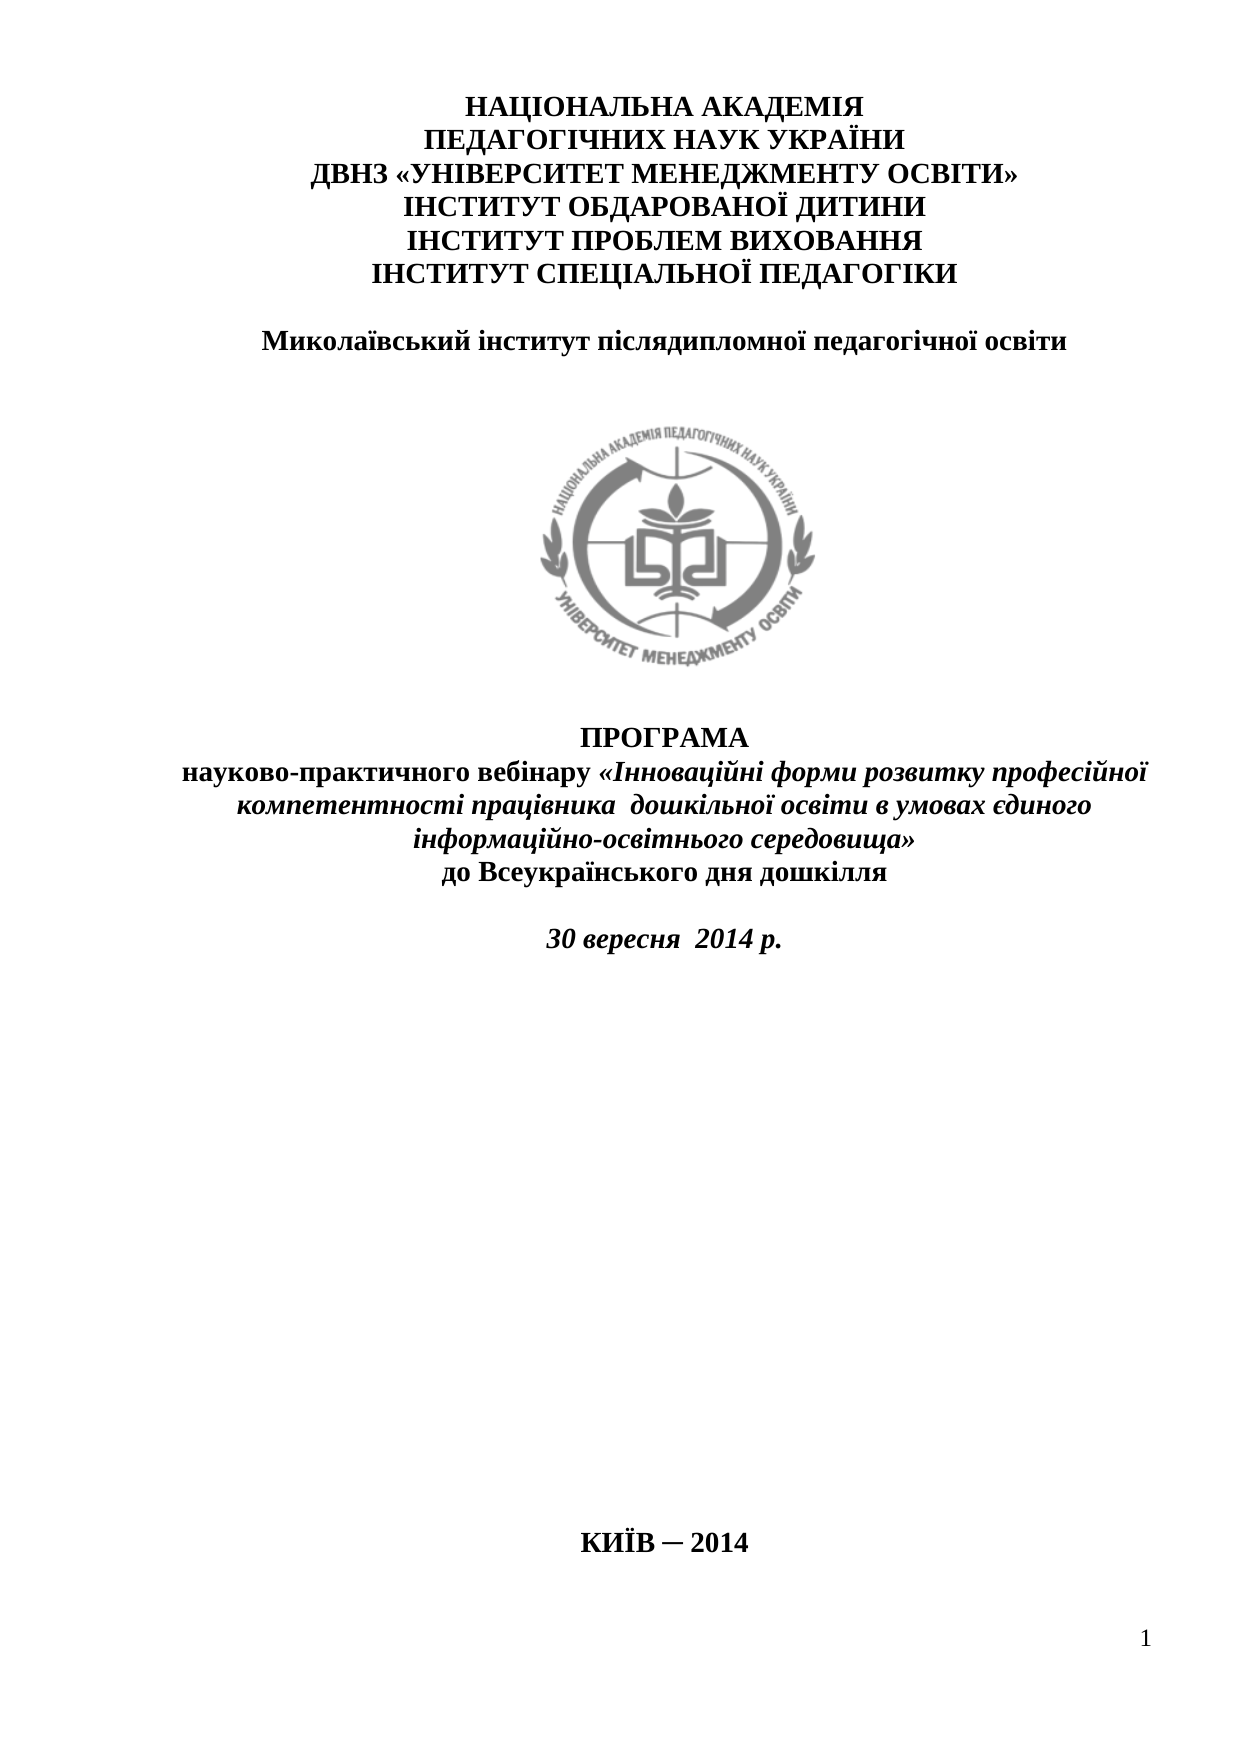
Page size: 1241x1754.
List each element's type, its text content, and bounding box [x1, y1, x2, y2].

text ДВНЗ «УНІВЕРСИТЕТ МЕНЕДЖМЕНТУ ОСВІТИ» [177, 156, 1152, 189]
text ІНСТИТУТ ОБДАРОВАНОЇ ДИТИНИ [177, 189, 1152, 223]
text до Всеукраїнського дня дошкілля [177, 854, 1152, 888]
text ІНСТИТУТ ПРОБЛЕМ ВИХОВАННЯ [177, 223, 1152, 256]
text ПЕДАГОГІЧНИХ НАУК УКРАЇНИ [177, 122, 1152, 156]
text Миколаївський інститут післядипломної педагогічної освіти [177, 323, 1152, 357]
text ІНСТИТУТ СПЕЦІАЛЬНОЇ ПЕДАГОГІКИ [177, 256, 1152, 290]
text науково-практичного вебінару «Інноваційні форми розвитку професійної компетентності працівника дошкільної освіти в умовах єдиного інформаційно-освітнього середовища» [177, 754, 1152, 854]
text НАЦІОНАЛЬНА АКАДЕМІЯ [177, 89, 1152, 122]
text КИЇВ ─ 2014 [177, 1525, 1152, 1559]
text ПРОГРАМА [177, 720, 1152, 754]
text 30 вересня 2014 р. [177, 922, 1152, 955]
